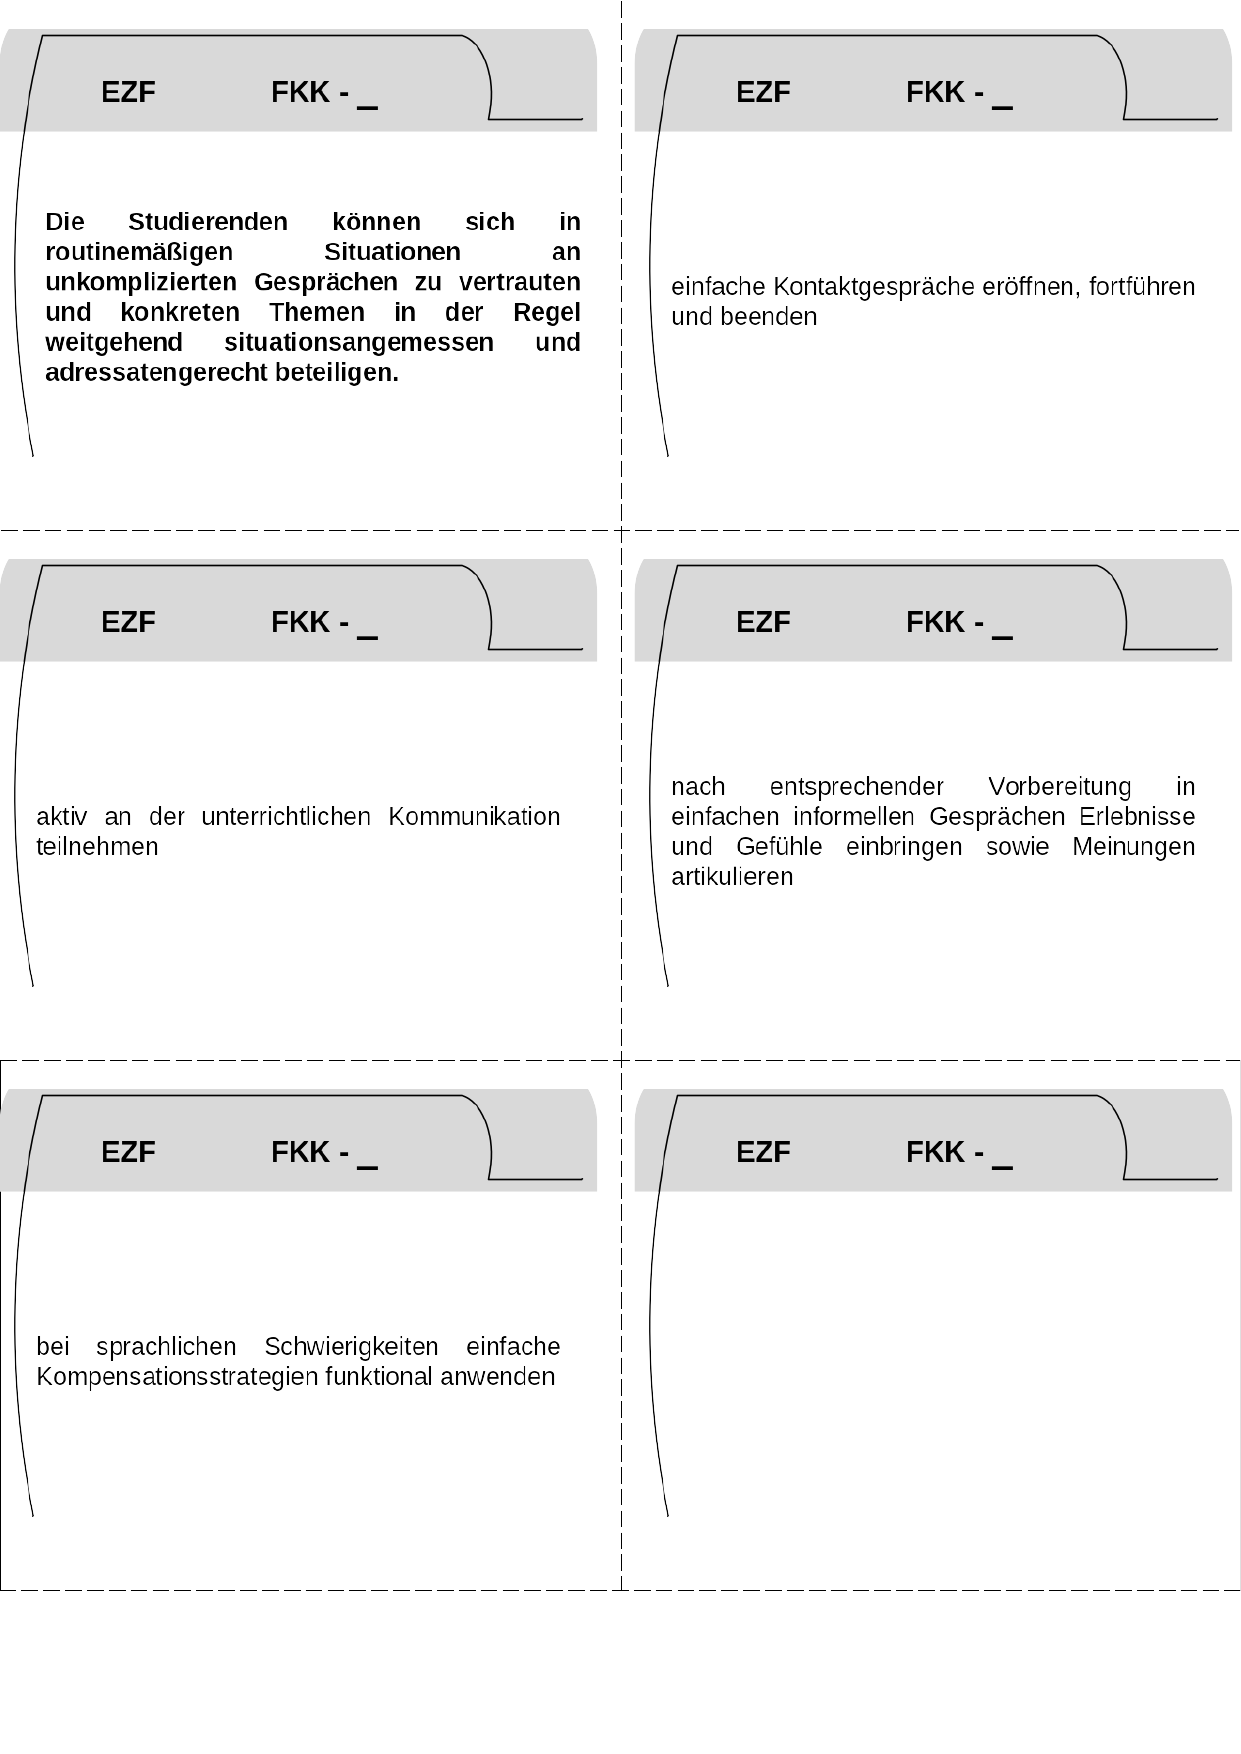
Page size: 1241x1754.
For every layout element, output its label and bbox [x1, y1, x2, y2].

table_header [621, 1, 1240, 530]
table_cell [621, 1060, 1240, 1590]
table_header [0, 1, 621, 530]
table_cell [621, 530, 1240, 1060]
table_cell [0, 530, 621, 1060]
table_cell [1, 1060, 621, 1590]
